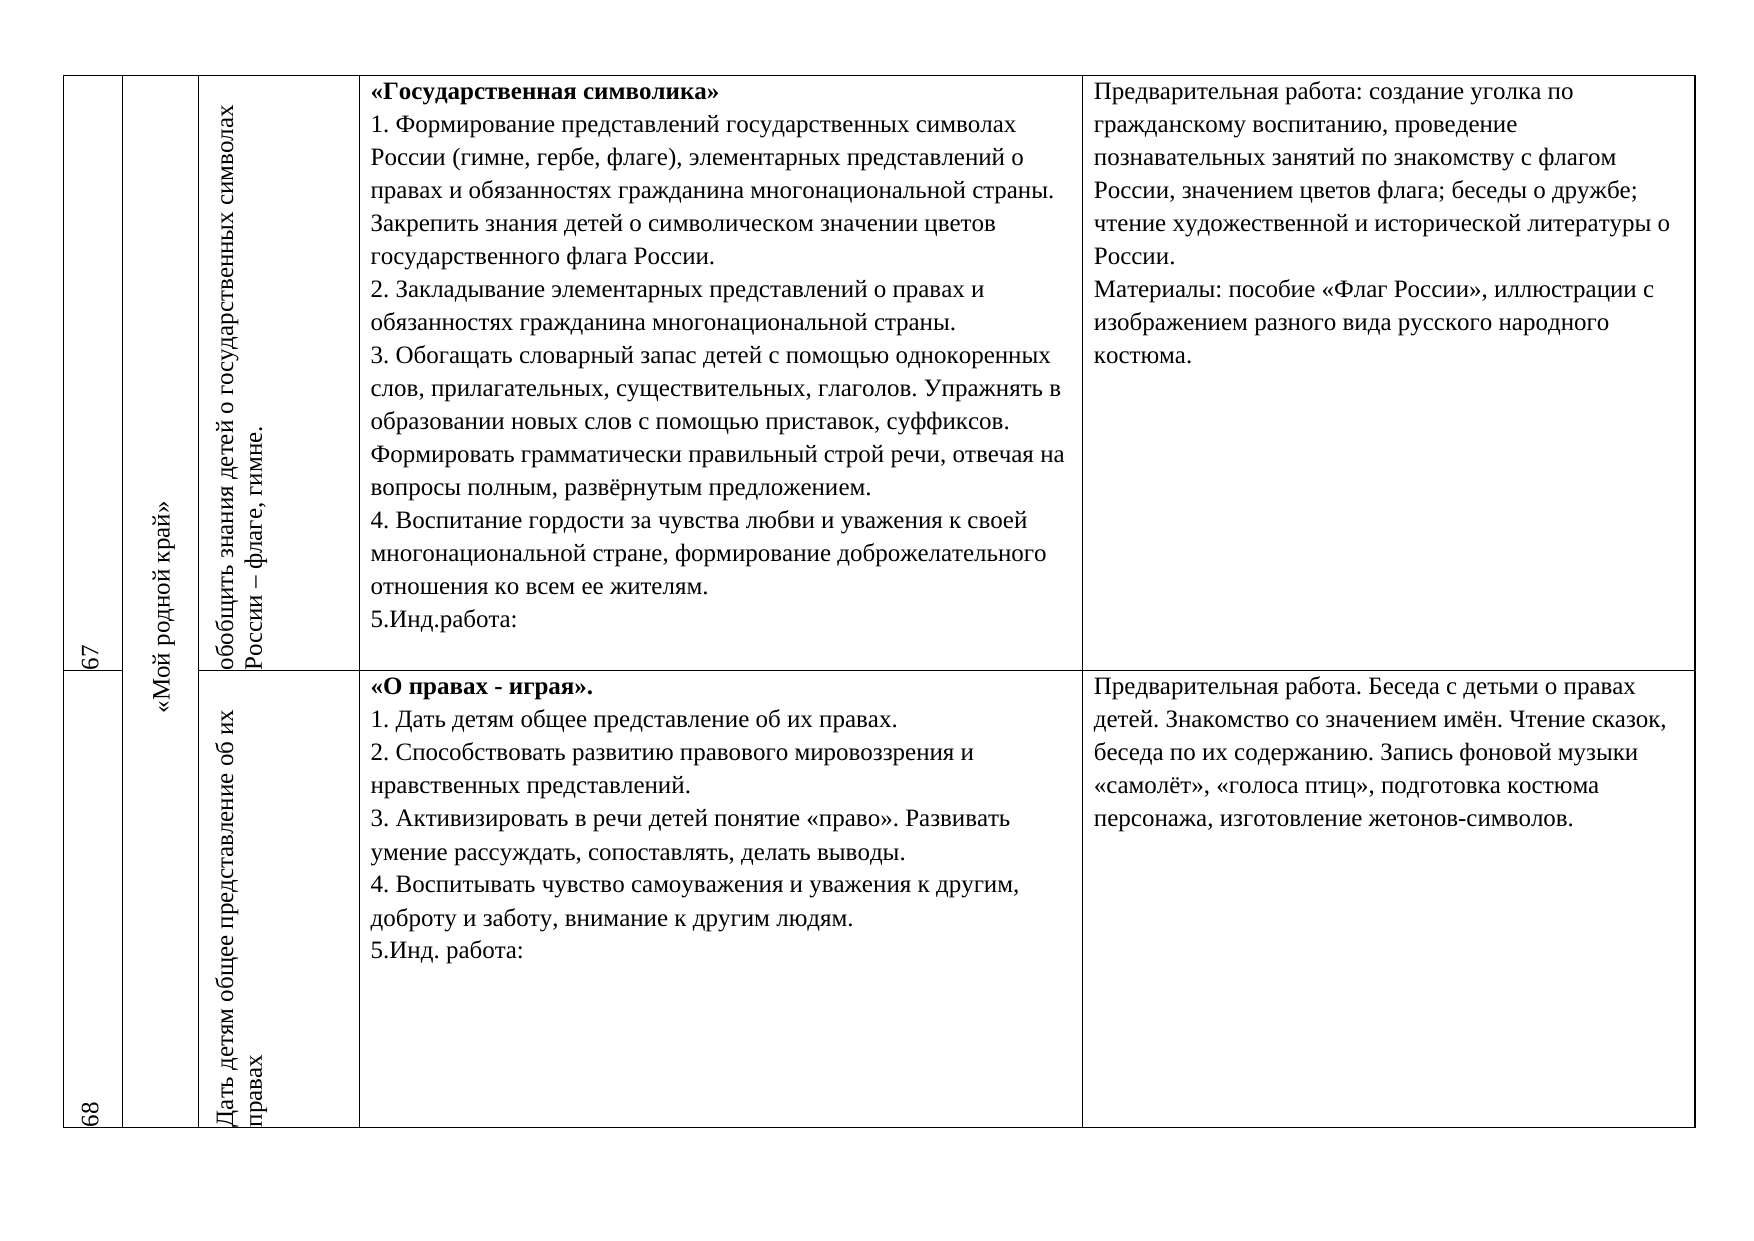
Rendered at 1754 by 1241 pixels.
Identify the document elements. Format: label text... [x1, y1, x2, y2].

table_cell обобщить знания детей о государственных символах России – флаге, гимне. [199, 76, 359, 670]
table_cell 68 [64, 671, 122, 1127]
table_cell Предварительная работа: создание уголка по гражданскому воспитанию, проведение познавательных занятий по знакомству с флагом России, значением цветов флага; беседы о дружбе; чтение художественной и исторической литературы о России. Материалы: пособие «Флаг России», иллюстрации с изображением разного вида русского народного костюма. [1083, 76, 1694, 670]
table_cell «Государственная символика» 1. Формирование представлений государственных символах России (гимне, гербе, флаге), элементарных представлений о правах и обязанностях гражданина многонациональной страны. Закрепить знания детей о символическом значении цветов государственного флага России. 2. Закладывание элементарных представлений о правах и обязанностях гражданина многонациональной страны. 3. Обогащать словарный запас детей с помощью однокоренных слов, прилагательных, существительных, глаголов. Упражнять в образовании новых слов с помощью приставок, суффиксов. Формировать грамматически правильный строй речи, отвечая на вопросы полным, развёрнутым предложением. 4. Воспитание гордости за чувства любви и уважения к своей многонациональной стране, формирование доброжелательного отношения ко всем ее жителям. 5.Инд.работа: [360, 76, 1082, 670]
table_cell Дать детям общее представление об их правах [199, 671, 359, 1127]
table_cell 67 [64, 76, 122, 670]
table_cell «О правах - играя». 1. Дать детям общее представление об их правах. 2. Способствовать развитию правового мировоззрения и нравственных представлений. 3. Активизировать в речи детей понятие «право». Развивать умение рассуждать, сопоставлять, делать выводы. 4. Воспитывать чувство самоуважения и уважения к другим, доброту и заботу, внимание к другим людям. 5.Инд. работа: [360, 671, 1082, 1127]
table_cell «Мой родной край» [123, 76, 198, 1127]
table_cell Предварительная работа. Беседа с детьми о правах детей. Знакомство со значением имён. Чтение сказок, беседа по их содержанию. Запись фоновой музыки «самолёт», «голоса птиц», подготовка костюма персонажа, изготовление жетонов-символов. [1083, 671, 1694, 1127]
